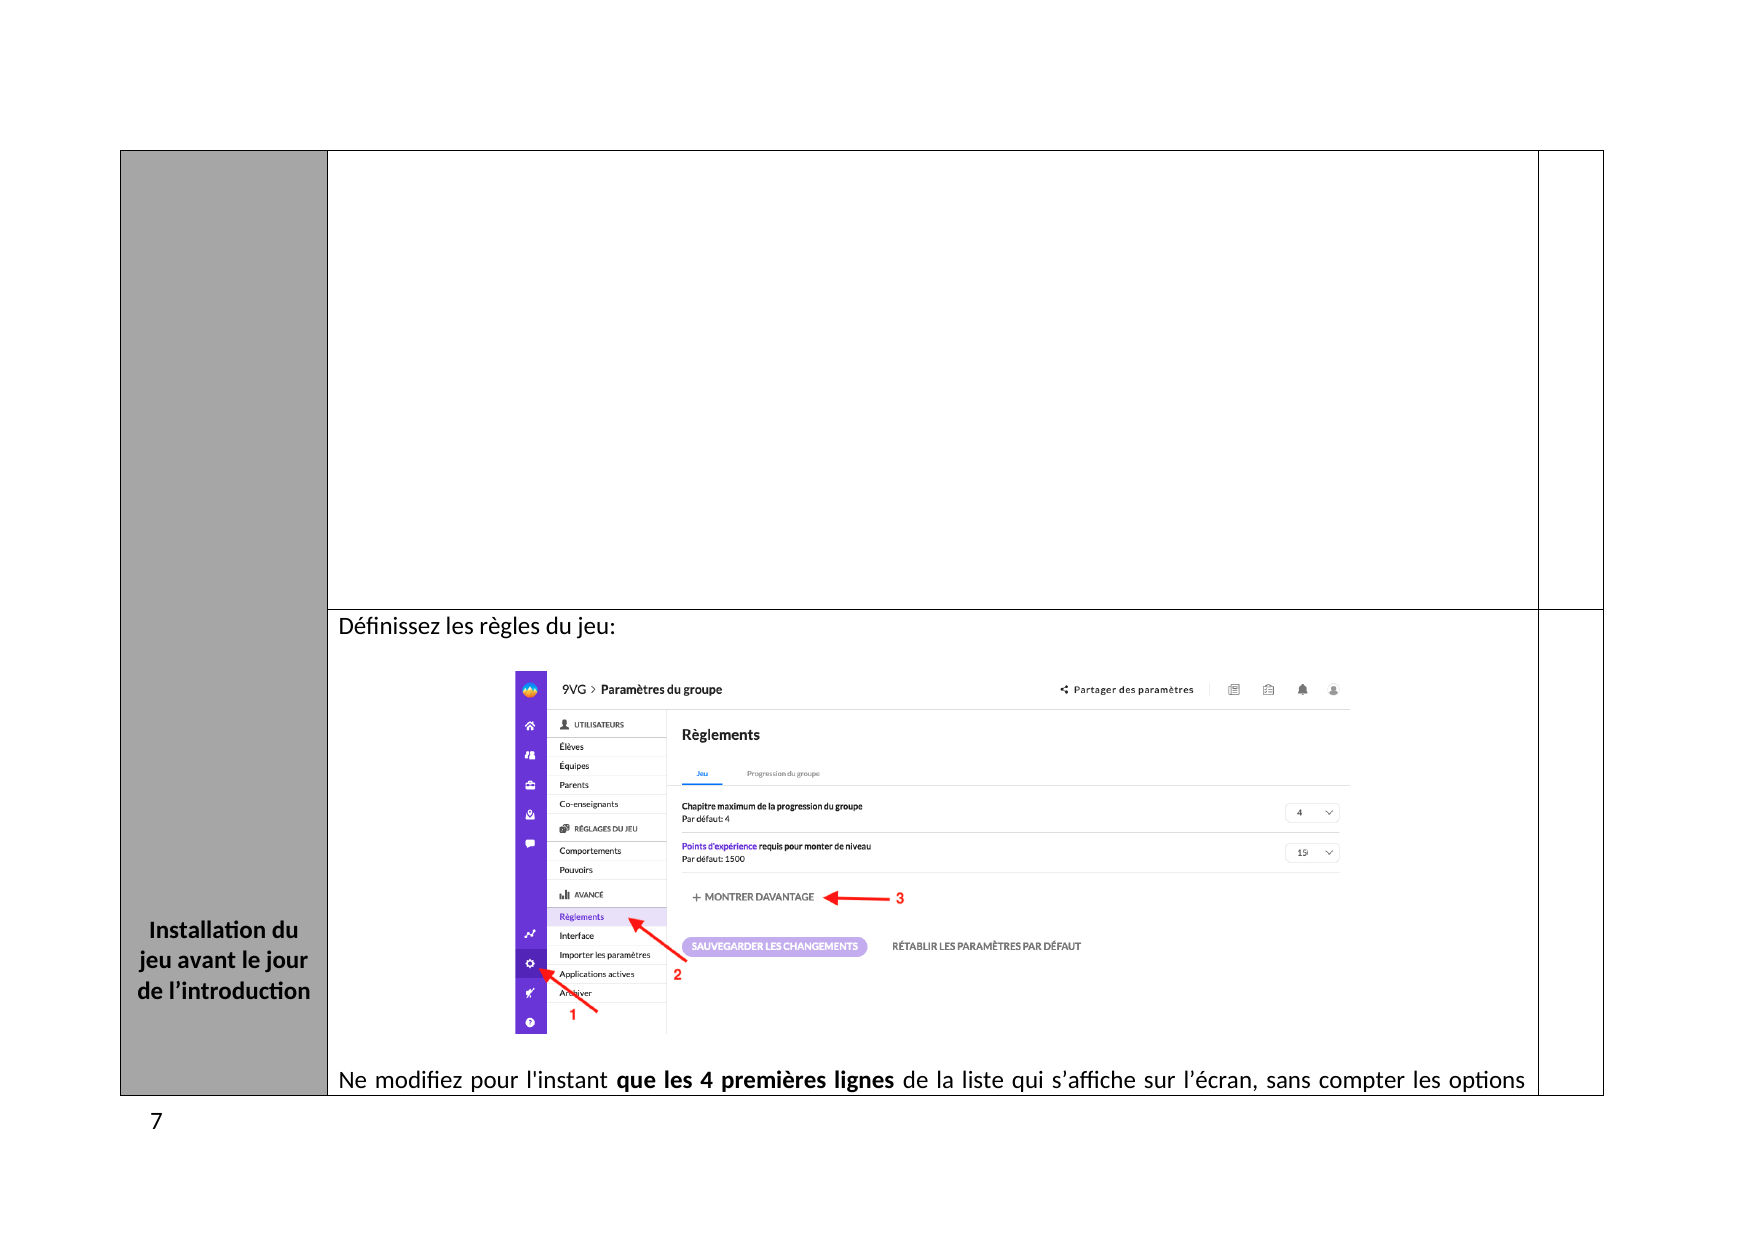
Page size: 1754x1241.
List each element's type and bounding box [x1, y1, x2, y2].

table_cell [328, 610, 1538, 1095]
picture [515, 671, 1350, 1034]
table_cell [1539, 151, 1603, 609]
table_cell [1539, 610, 1603, 1095]
table_cell [328, 151, 1538, 609]
